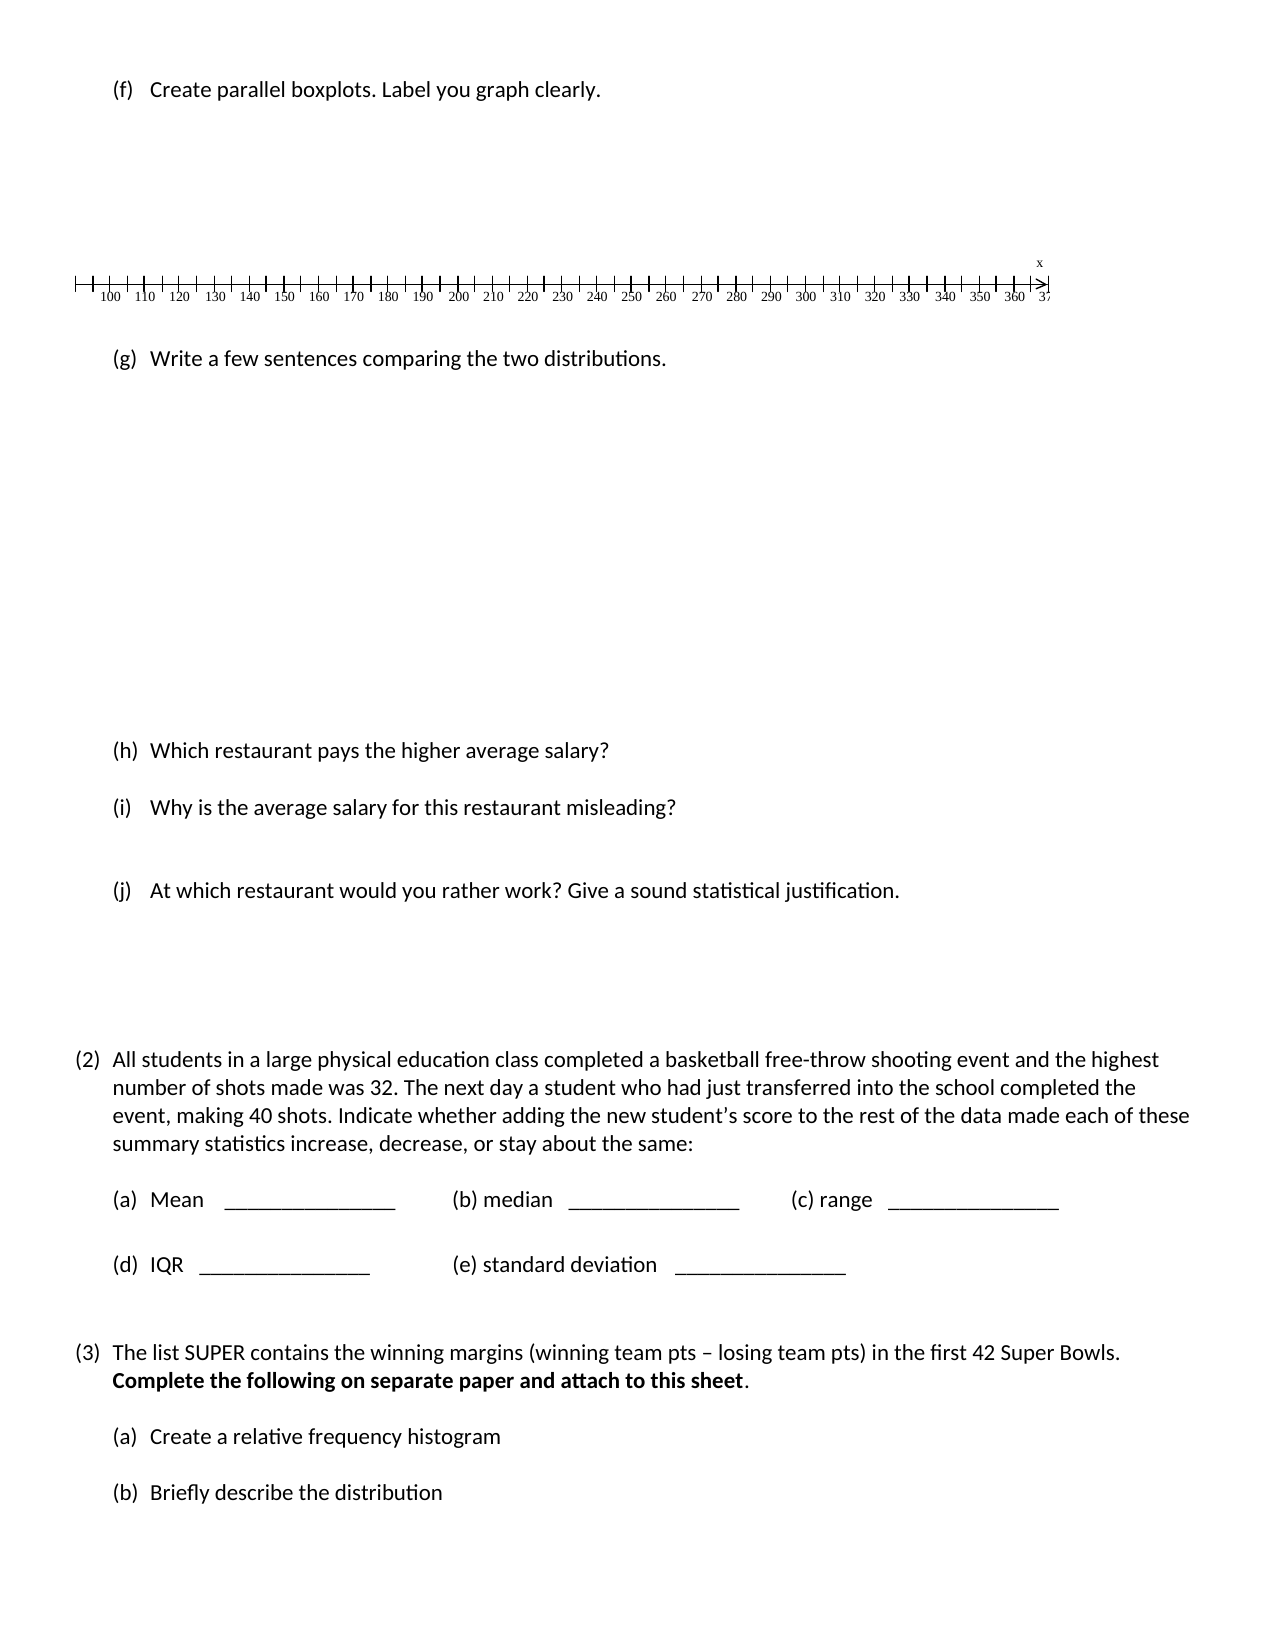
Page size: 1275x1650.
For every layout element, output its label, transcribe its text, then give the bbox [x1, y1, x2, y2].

list Why is the average salary for this restaurant misleading? [112, 793, 1200, 821]
list Create parallel boxplots. Label you graph clearly. [112, 75, 1200, 103]
list Write a few sentences comparing the two distributions. [112, 344, 1200, 372]
list Briefly describe the distribution [112, 1478, 1200, 1506]
list Create a relative frequency histogram [112, 1422, 1200, 1450]
list Which restaurant pays the higher average salary? [112, 737, 1200, 764]
list The list SUPER contains the winning margins (winning team pts – losing team pts) in the first 42 Super Bowls. Complete the following on separate paper and attach to this sheet. [75, 1338, 1200, 1394]
list All students in a large physical education class completed a basketball free-throw shooting event and the highest number of shots made was 32. The next day a student who had just transferred into the school completed the event, making 40 shots. Indicate whether adding the new student’s score to the rest of the data made each of these summary statistics increase, decrease, or stay about the same: [75, 1046, 1200, 1158]
list Mean _______________ (b) median _______________ (c) range _______________ [112, 1186, 1200, 1214]
list IQR _______________ (e) standard deviation _______________ [112, 1250, 1200, 1278]
list At which restaurant would you rather work? Give a sound statistical justification. [112, 877, 1200, 905]
